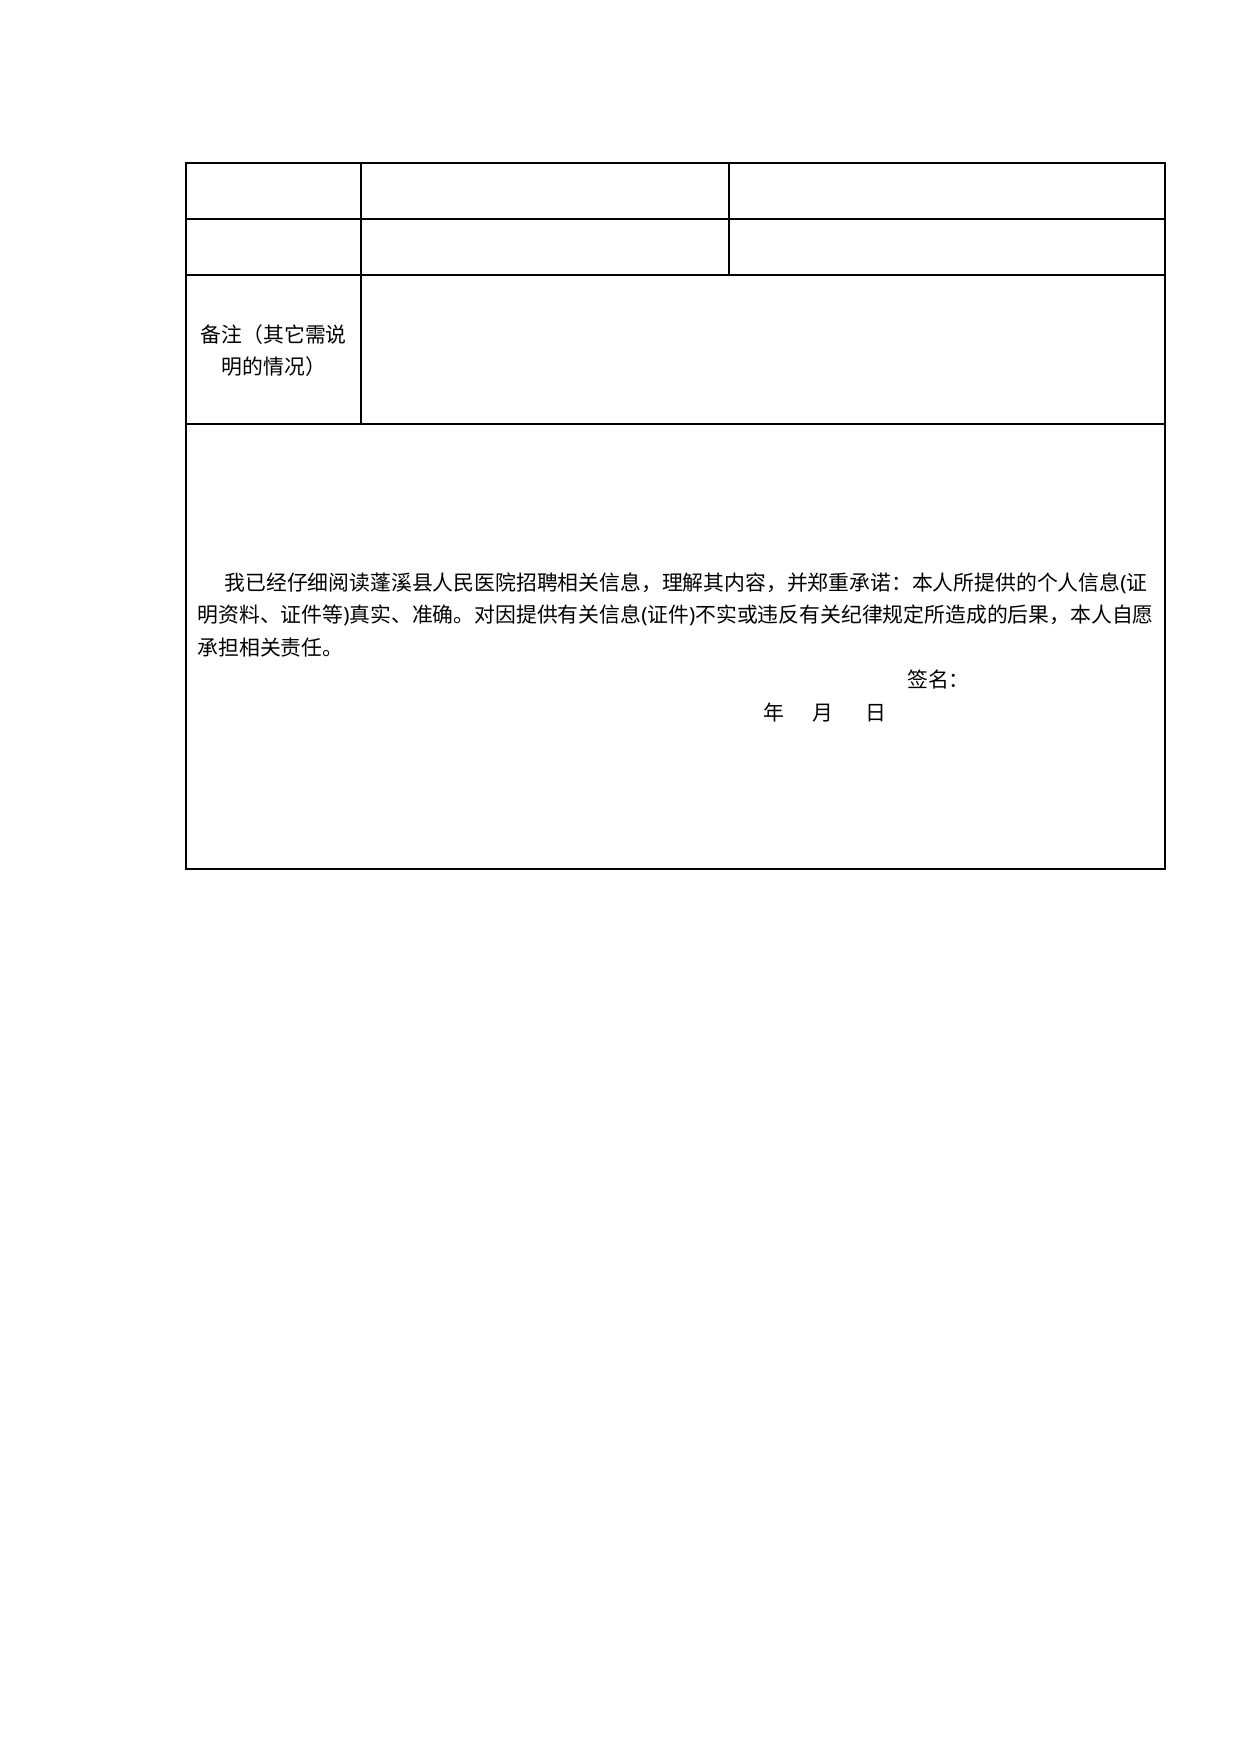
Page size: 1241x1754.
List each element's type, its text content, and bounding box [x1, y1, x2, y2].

table_cell [187, 164, 360, 218]
table_cell 我已经仔细阅读蓬溪县人民医院招聘相关信息，理解其内容，并郑重承诺：本人所提供的个人信息(证明资料、证件等)真实、准确。对因提供有关信息(证件)不实或违反有关纪律规定所造成的后果，本人自愿承担相关责任。 签名： 年 月 日 [187, 425, 1164, 868]
table_cell [730, 164, 1164, 218]
table_cell [362, 164, 728, 218]
table_cell [362, 276, 1164, 423]
table_cell [362, 220, 728, 274]
table_cell [187, 220, 360, 274]
table_cell 备注（其它需说明的情况） [187, 276, 360, 423]
table_cell [730, 220, 1164, 274]
